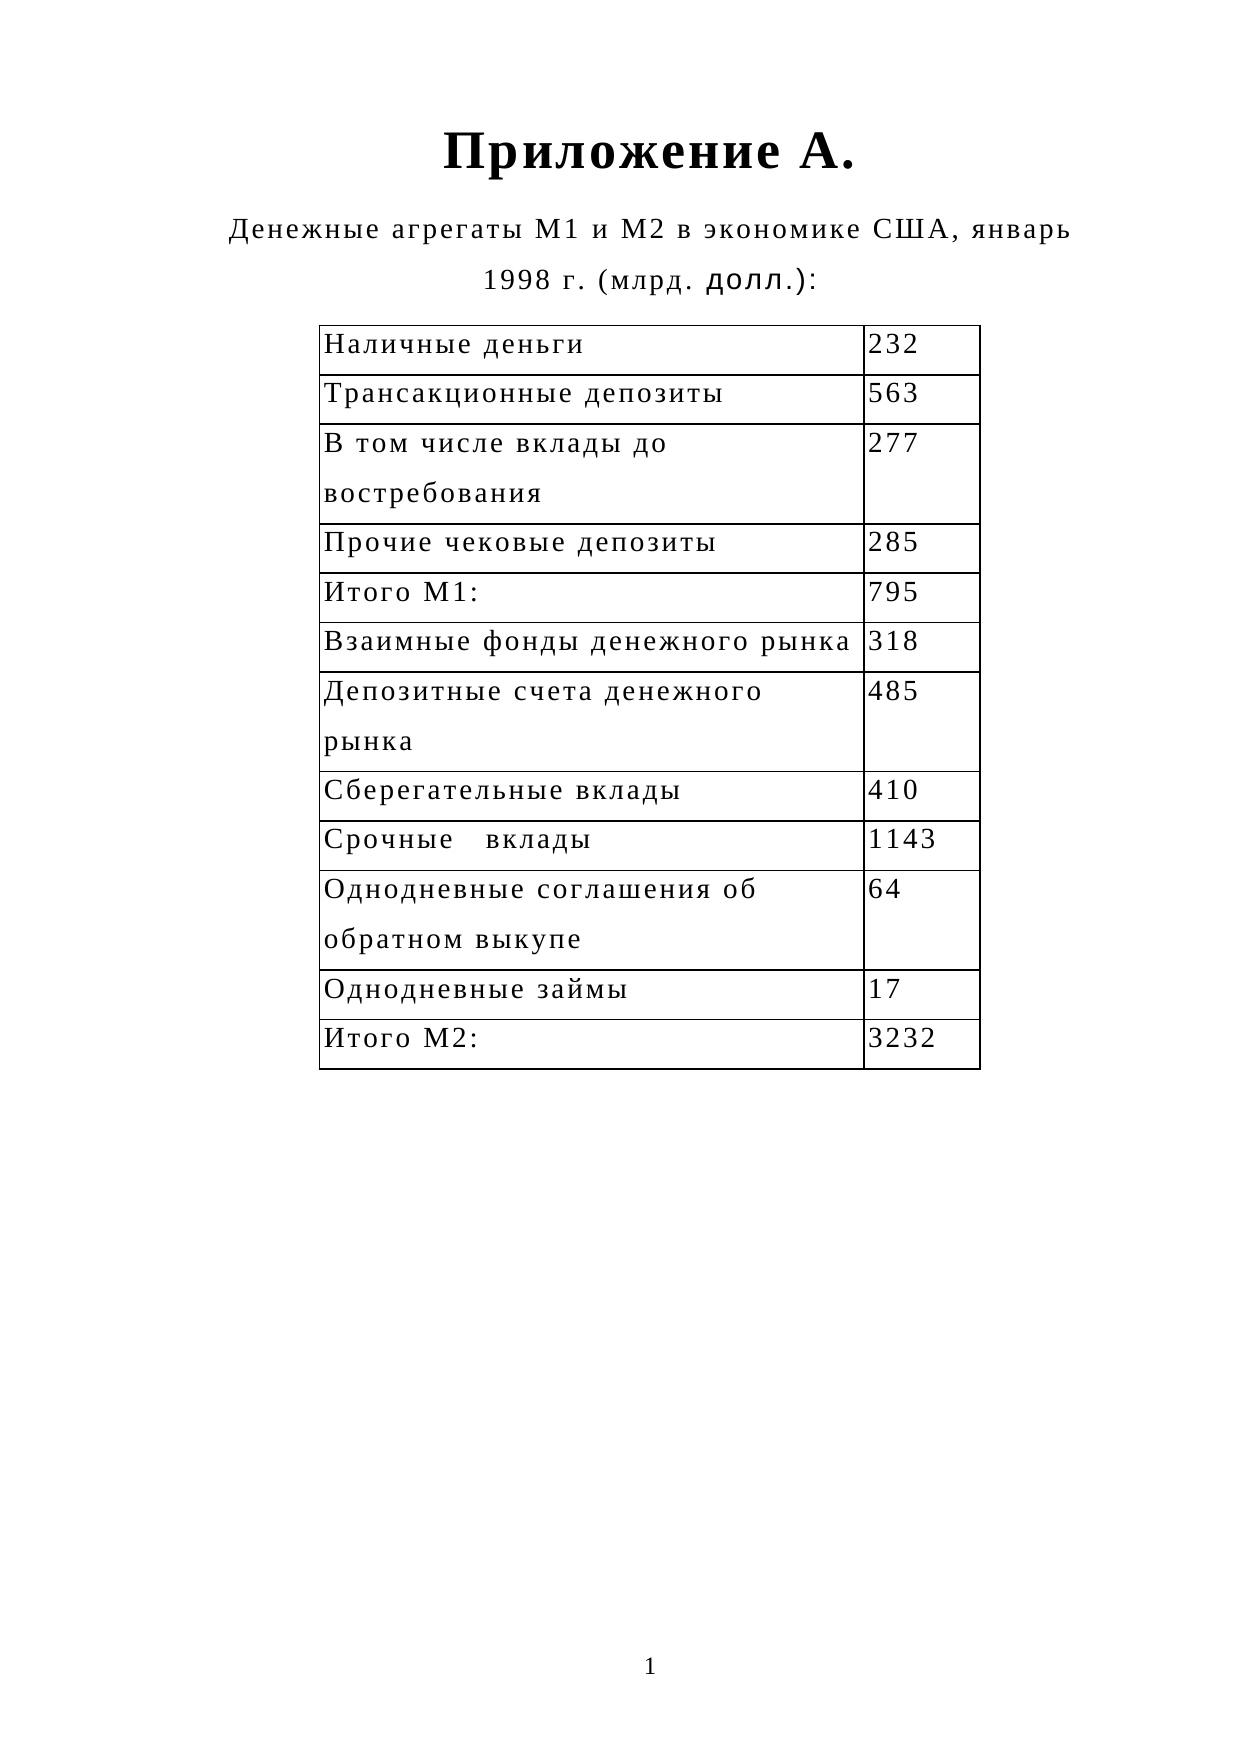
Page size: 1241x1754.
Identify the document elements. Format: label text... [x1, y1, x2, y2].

table_cell Срочные вклады [320, 822, 863, 869]
table_cell Прочие чековые депозиты [320, 525, 863, 572]
table_cell Депозитные счета денежного рынка [320, 673, 863, 771]
table_cell 3232 [865, 1020, 979, 1068]
table_cell В том числе вклады до востребования [320, 425, 863, 523]
table_header Наличные деньги [320, 326, 863, 374]
text Приложение А. [177, 118, 1122, 180]
table_cell 485 [865, 673, 979, 771]
table_cell 410 [865, 772, 979, 820]
table_cell Сберегательные вклады [320, 772, 863, 820]
text Денежные агрегаты М1 и М2 в экономике США, январь [177, 212, 1122, 245]
table_header 232 [865, 326, 979, 374]
table_cell 318 [865, 623, 979, 671]
table_cell Однодневные соглашения об обратном выкупе [320, 871, 863, 969]
text 1998 г. (млрд. долл.): [177, 262, 1122, 296]
table_cell Взаимные фонды денежного рынка [320, 623, 863, 671]
table_cell 285 [865, 525, 979, 572]
table_cell 795 [865, 574, 979, 622]
table_cell 1143 [865, 822, 979, 869]
table_cell 563 [865, 376, 979, 423]
table_cell Однодневные займы [320, 971, 863, 1018]
table_cell 277 [865, 425, 979, 523]
table_cell Итого М1: [320, 574, 863, 622]
table_cell Итого M2: [320, 1020, 863, 1068]
table_cell Трансакционные депозиты [320, 376, 863, 423]
table_cell 64 [865, 871, 979, 969]
table_cell 17 [865, 971, 979, 1018]
